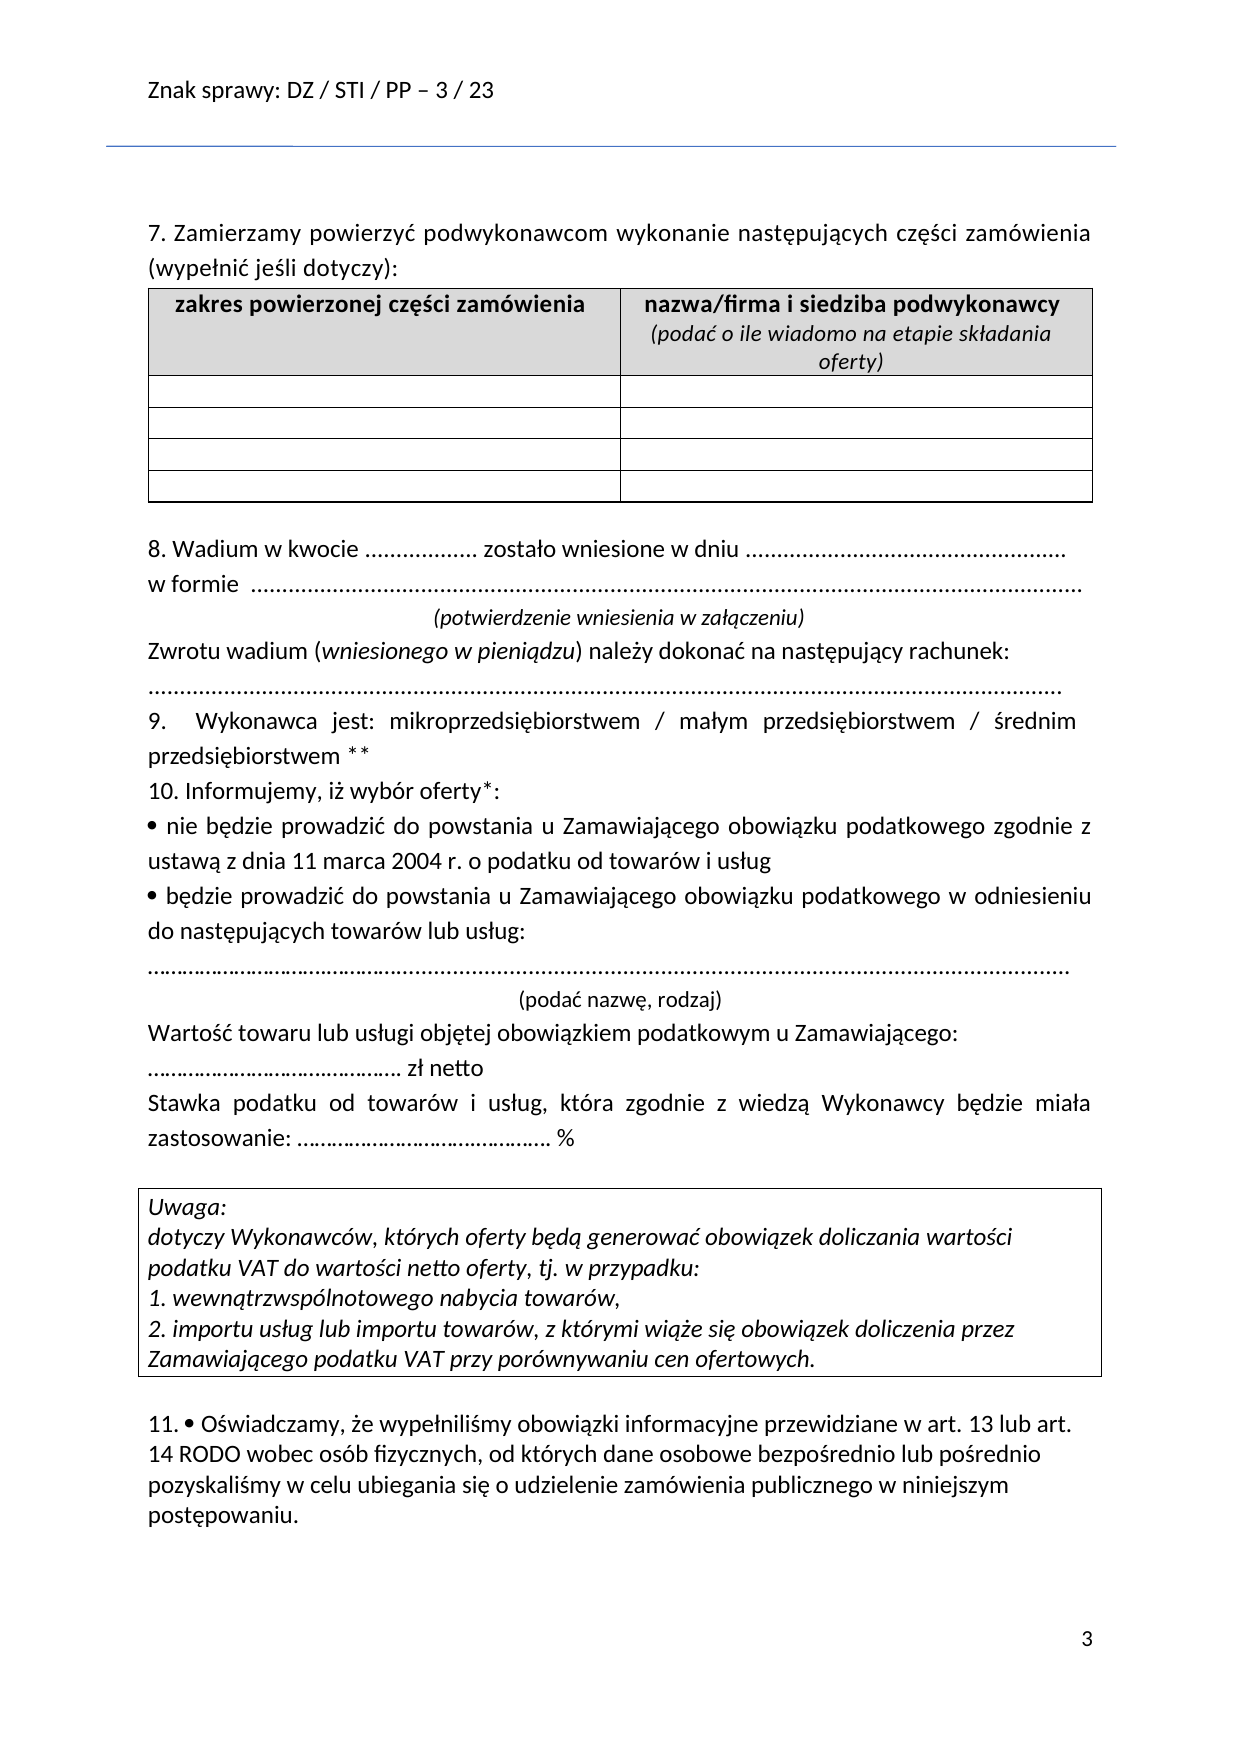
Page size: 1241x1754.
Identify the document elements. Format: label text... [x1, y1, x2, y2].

table_cell [149, 439, 620, 470]
text 1. wewnątrzwspólnotowego nabycia towarów, [148, 1283, 1093, 1310]
table_cell [149, 376, 620, 407]
text (potwierdzenie wniesienia w załączeniu) [148, 603, 1093, 631]
text 7. Zamierzamy powierzyć podwykonawcom wykonanie następujących części zamówienia (wypełnić jeśli dotyczy): [148, 218, 1093, 283]
table_cell [621, 471, 1092, 501]
text ................................................................................................................................................. [148, 670, 1078, 701]
text Stawka podatku od towarów i usług, która zgodnie z wiedzą Wykonawcy będzie miała zastosowanie: ………………………….…………. % [148, 1087, 1093, 1153]
text 11. Oświadczamy, że wypełniliśmy obowiązki informacyjne przewidziane w art. 13 lub art. 14 RODO wobec osób fizycznych, od których dane osobowe bezpośrednio lub pośrednio pozyskaliśmy w celu ubiegania się o udzielenie zamówienia publicznego w niniejszym postępowaniu. [148, 1408, 1093, 1530]
text dotyczy Wykonawców, których oferty będą generować obowiązek doliczania wartości podatku VAT do wartości netto oferty, tj. w przypadku: [148, 1222, 1093, 1283]
table_cell [149, 408, 620, 438]
text Zwrotu wadium (wniesionego w pieniądzu) należy dokonać na następujący rachunek: [148, 635, 1093, 666]
text nie będzie prowadzić do powstania u Zamawiającego obowiązku podatkowego zgodnie z ustawą z dnia 11 marca 2004 r. o podatku od towarów i usług [148, 810, 1093, 876]
text ………………………….…………........................................................................................................... [148, 950, 1093, 981]
table_cell [621, 408, 1092, 438]
text w formie .................................................................................................................................... [148, 568, 1093, 598]
text będzie prowadzić do powstania u Zamawiającego obowiązku podatkowego w odniesieniu do następujących towarów lub usług: [148, 880, 1093, 946]
table_header nazwa/firma i siedziba podwykonawcy (podać o ile wiadomo na etapie składania oferty) [621, 289, 1092, 375]
table_cell [149, 471, 620, 501]
table_cell [621, 439, 1092, 470]
text ………………………….…………. zł netto [148, 1052, 1093, 1083]
text Uwaga: [139, 1189, 1101, 1222]
text 8. Wadium w kwocie .................. zostało wniesione w dniu ................................................... [148, 533, 1093, 563]
table_header zakres powierzonej części zamówienia [149, 289, 620, 375]
text 2. importu usług lub importu towarów, z którymi wiąże się obowiązek doliczenia przez Zamawiającego podatku VAT przy porównywaniu cen ofertowych. [139, 1310, 1101, 1376]
table_cell [621, 376, 1092, 407]
text 10. Informujemy, iż wybór oferty*: [148, 775, 1093, 806]
text Wartość towaru lub usługi objętej obowiązkiem podatkowym u Zamawiającego: [148, 1017, 1093, 1048]
text (podać nazwę, rodzaj) [148, 985, 1093, 1013]
text 9. Wykonawca jest: mikroprzedsiębiorstwem / małym przedsiębiorstwem / średnim przedsiębiorstwem ** [148, 705, 1078, 771]
